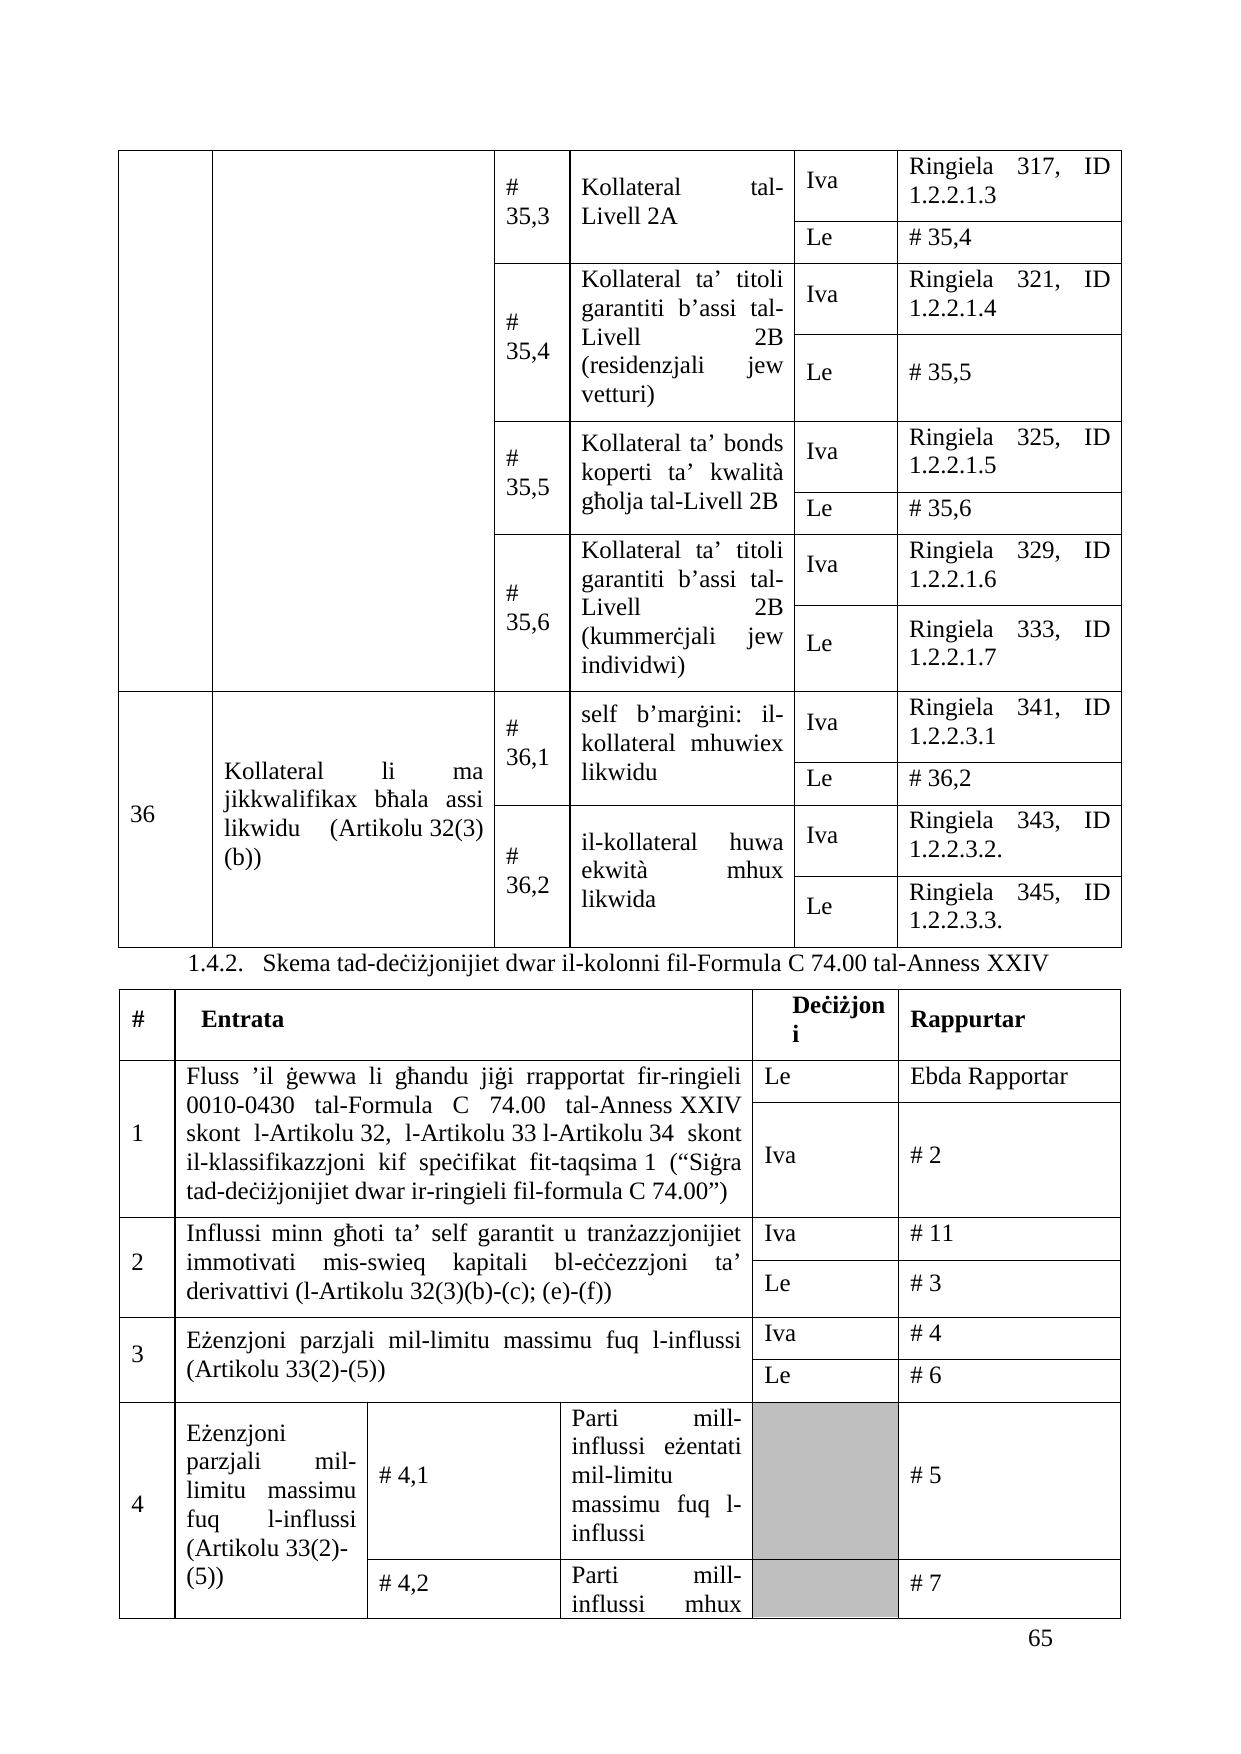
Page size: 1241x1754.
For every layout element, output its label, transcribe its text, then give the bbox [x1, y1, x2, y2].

table_cell Iva [753, 1103, 898, 1217]
table_cell Iva [795, 264, 897, 334]
table_cell Iva [795, 151, 897, 221]
table_cell Kollateral tal-Livell 2A [571, 151, 794, 263]
table_cell # 35,6 [898, 493, 1121, 534]
table_cell Iva [795, 692, 897, 762]
table_cell # 6 [899, 1360, 1120, 1402]
table_cell Ringiela 345, ID 1.2.2.3.3. [898, 877, 1121, 947]
table_cell Fluss ’il ġewwa li għandu jiġi rrapportat fir-ringieli 0010-0430 tal-Formula C 74.00 tal-Anness XXIV skont l-Artikolu 32, l-Artikolu 33 l-Artikolu 34 skont il-klassifikazzjoni kif speċifikat fit-taqsima 1 (“Siġra tad-deċiżjonijiet dwar ir-ringieli fil-formula C 74.00”) [176, 1061, 752, 1217]
table_cell # 35,5 [898, 335, 1121, 421]
table_cell Iva [795, 535, 897, 605]
table_cell Iva [753, 1218, 898, 1259]
table_cell # 35,6 [495, 535, 569, 691]
table_cell Eżenzjoni parzjali mil-limitu massimu fuq l-influssi (Artikolu 33(2)-(5)) [176, 1403, 367, 1617]
table_cell self b’marġini: il-kollateral mhuwiex likwidu [571, 692, 794, 804]
table_cell Eżenzjoni parzjali mil-limitu massimu fuq l-influssi (Artikolu 33(2)-(5)) [176, 1318, 752, 1402]
table_cell Ebda Rapportar [899, 1061, 1120, 1102]
table_cell # 36,2 [898, 763, 1121, 804]
table_cell il-kollateral huwa ekwità mhux likwida [571, 806, 794, 947]
table_cell Le [753, 1261, 898, 1317]
table_cell Le [795, 335, 897, 421]
table_cell Le [795, 493, 897, 534]
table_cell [561, 1560, 752, 1617]
table_cell Ringiela 343, ID 1.2.2.3.2. [898, 806, 1121, 876]
table_cell # 5 [899, 1403, 1120, 1559]
table_cell # 2 [899, 1103, 1120, 1217]
table_cell Le [753, 1061, 898, 1102]
table_cell Le [753, 1360, 898, 1402]
table_cell Iva [795, 806, 897, 876]
table_cell # 3 [899, 1261, 1120, 1317]
table_cell 1 [120, 1061, 174, 1217]
table_cell Kollateral ta’ titoli garantiti b’assi tal-Livell 2B (residenzjali jew vetturi) [571, 264, 794, 421]
table_cell [753, 1560, 898, 1617]
table_header # [120, 990, 174, 1060]
table_cell # 36,2 [495, 806, 569, 947]
table_cell Le [795, 877, 897, 947]
table_cell # 35,5 [495, 422, 569, 534]
table_cell # 4,2 [368, 1560, 560, 1617]
table_cell Le [795, 763, 897, 804]
table_cell Ringiela 341, ID 1.2.2.3.1 [898, 692, 1121, 762]
table_cell # 35,4 [495, 264, 569, 421]
text 1.4.2. Skema tad-deċiżjonijiet dwar il-kolonni fil-Formula C 74.00 tal-Anness XXIV [187, 948, 1053, 976]
table_cell # 4,1 [368, 1403, 560, 1559]
table_cell 36 [119, 692, 212, 947]
table_cell # 7 [899, 1560, 1120, 1617]
table_cell Ringiela 333, ID 1.2.2.1.7 [898, 606, 1121, 691]
table_cell 4 [120, 1403, 174, 1617]
table_cell Ringiela 321, ID 1.2.2.1.4 [898, 264, 1121, 334]
table_cell Le [795, 606, 897, 691]
table_cell Influssi minn għoti ta’ self garantit u tranżazzjonijiet immotivati mis-swieq kapitali bl-eċċezzjoni ta’ derivattivi (l-Artikolu 32(3)(b)-(c); (e)-(f)) [176, 1218, 752, 1317]
table_cell # 11 [899, 1218, 1120, 1259]
table_cell # 35,3 [495, 151, 569, 263]
table_cell Kollateral ta’ titoli garantiti b’assi tal-Livell 2B (kummerċjali jew individwi) [571, 535, 794, 691]
table_cell Ringiela 317, ID 1.2.2.1.3 [898, 151, 1121, 221]
table_header Deċiżjoni [753, 990, 898, 1060]
table_cell # 36,1 [495, 692, 569, 804]
table_cell [753, 1403, 898, 1559]
table_cell 2 [120, 1218, 174, 1317]
table_cell Ringiela 329, ID 1.2.2.1.6 [898, 535, 1121, 605]
table_cell Kollateral ta’ bonds koperti ta’ kwalità għolja tal-Livell 2B [571, 422, 794, 534]
table_cell 3 [120, 1318, 174, 1402]
table_header Rappurtar [899, 990, 1120, 1060]
table_cell # 35,4 [898, 222, 1121, 263]
table_cell Ringiela 325, ID 1.2.2.1.5 [898, 422, 1121, 492]
table_cell Parti mill-influssi eżentati mil-limitu massimu fuq l-influssi [561, 1403, 752, 1559]
table_cell Iva [753, 1318, 898, 1359]
table_cell Iva [795, 422, 897, 492]
table_cell Le [795, 222, 897, 263]
table_header Entrata [176, 990, 752, 1060]
table_cell # 4 [899, 1318, 1120, 1359]
table_cell Kollateral li ma jikkwalifikax bħala assi likwidu (Artikolu 32(3)(b)) [213, 692, 494, 947]
